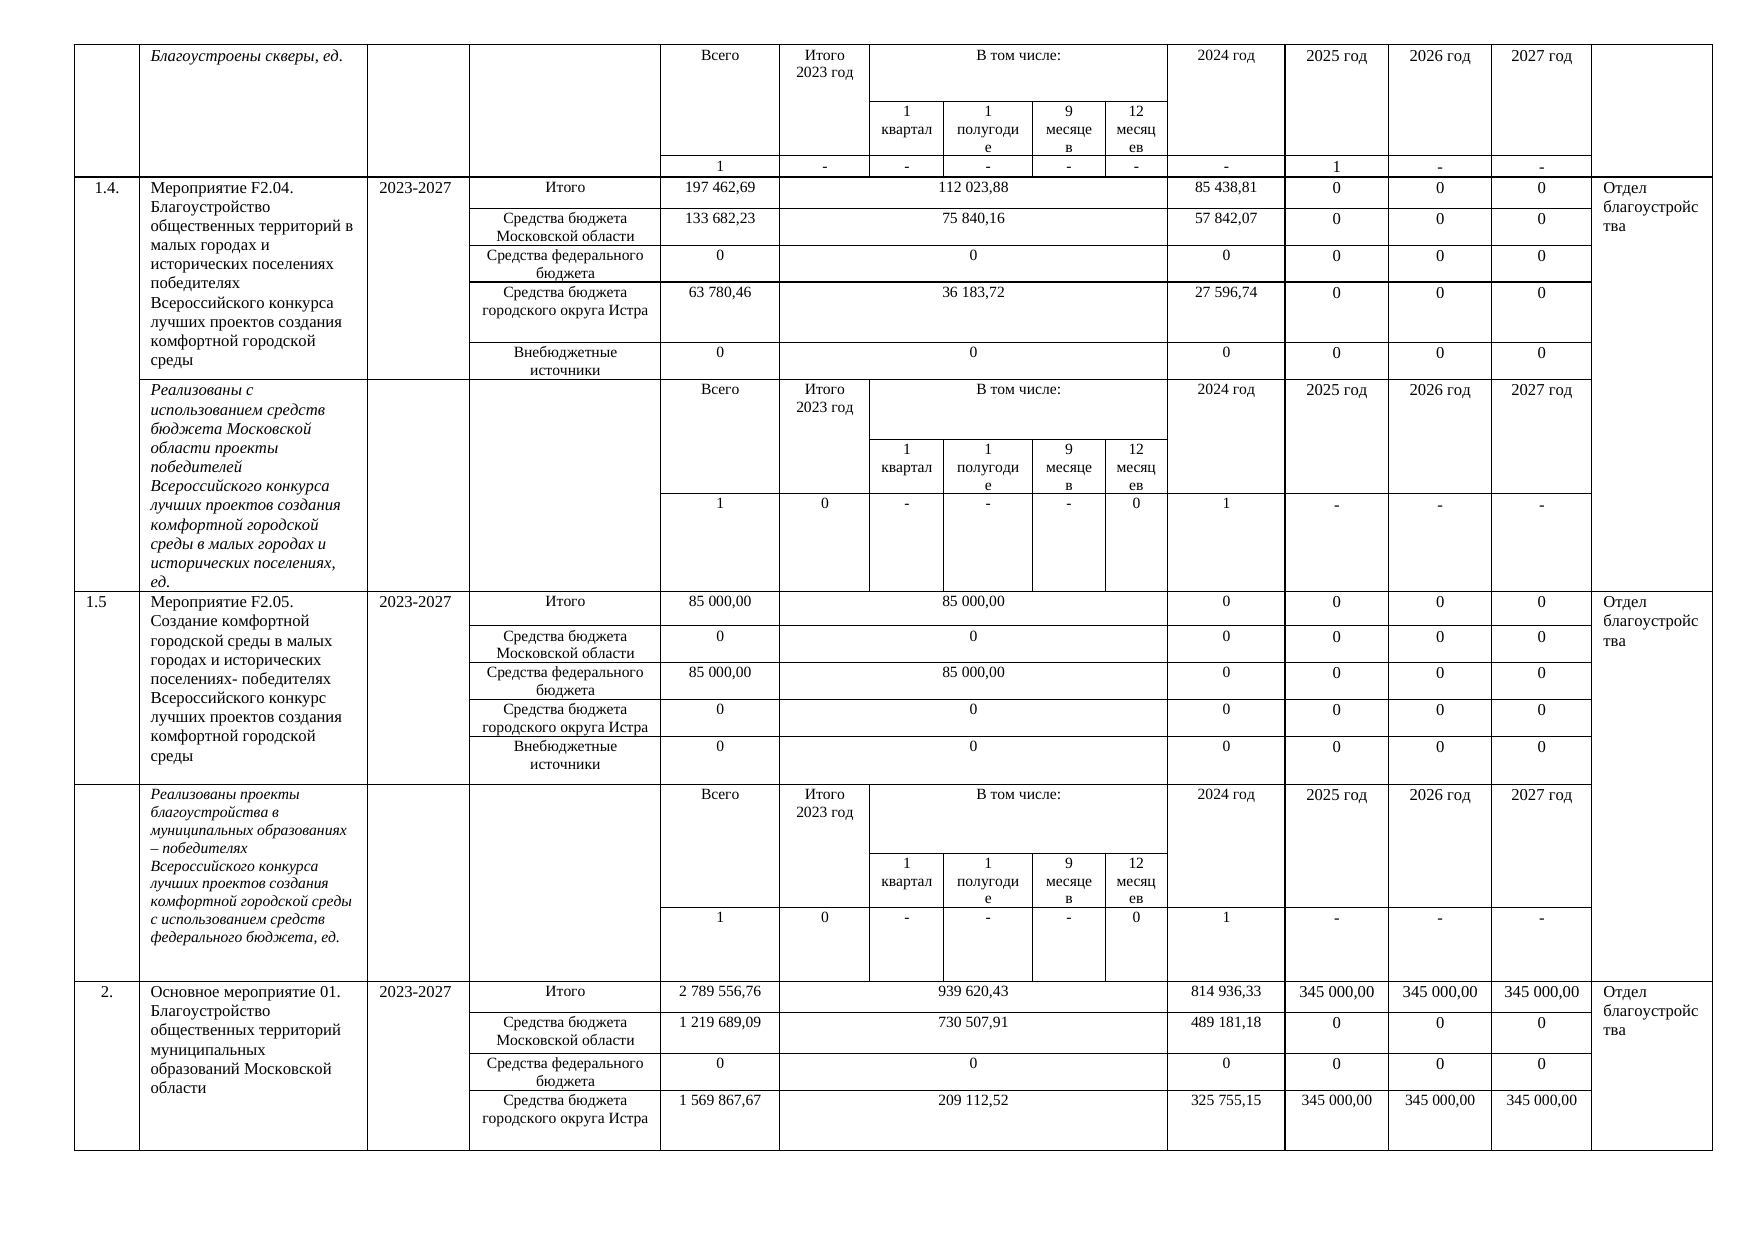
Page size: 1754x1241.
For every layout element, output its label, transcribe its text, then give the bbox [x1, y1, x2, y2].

table_cell 2024 год [1168, 45, 1284, 155]
table_cell Основное мероприятие 01. Благоустройство общественных территорий муниципальных образований Московской области [140, 982, 367, 1150]
table_cell 0 [661, 737, 779, 784]
table_cell 2024 год [1168, 785, 1284, 907]
table_cell 63 780,46 [661, 283, 779, 342]
table_cell 2. [75, 982, 139, 1150]
table_cell 0 [1492, 246, 1591, 281]
table_cell 2027 год [1492, 45, 1591, 155]
table_cell 0 [1286, 283, 1388, 342]
table_cell 0 [1168, 700, 1284, 736]
table_cell 12 месяцев [1106, 102, 1167, 155]
table_cell 0 [1286, 626, 1388, 662]
table_cell 75 840,16 [780, 209, 1167, 244]
table_cell 1.5 [75, 592, 139, 784]
table_cell [470, 380, 660, 591]
table_cell 345 000,00 [1286, 982, 1388, 1012]
table_cell - [870, 494, 943, 591]
table_cell 0 [1286, 343, 1388, 379]
table_cell 85 000,00 [661, 663, 779, 699]
table_cell 9 месяцев [1033, 102, 1105, 155]
table_cell 345 000,00 [1389, 1091, 1491, 1150]
table_cell 0 [661, 343, 779, 379]
table_cell 209 112,52 [780, 1091, 1167, 1150]
table_cell Средства федерального бюджета [470, 1054, 660, 1089]
table_cell 2023-2027 [368, 982, 469, 1150]
table_cell 0 [1492, 626, 1591, 662]
table_cell 0 [1492, 663, 1591, 699]
table_cell Средства федерального бюджета [470, 246, 660, 281]
table_cell - [1033, 908, 1105, 981]
table_cell 36 183,72 [780, 283, 1167, 342]
table_cell 0 [1389, 592, 1491, 625]
table_cell 0 [780, 626, 1167, 662]
table_cell 2023-2027 [368, 178, 469, 379]
table_cell - [1286, 908, 1388, 981]
table_cell 27 596,74 [1168, 283, 1284, 342]
table_cell [368, 380, 469, 591]
table_cell Отдел благоустройства [1592, 592, 1712, 981]
table_cell 0 [1286, 700, 1388, 736]
table_cell 345 000,00 [1492, 1091, 1591, 1150]
table_cell [75, 785, 139, 981]
table_cell 0 [1168, 737, 1284, 784]
table_cell 197 462,69 [661, 178, 779, 208]
table_cell 1 [661, 908, 779, 981]
table_cell 133 682,23 [661, 209, 779, 244]
table_cell 0 [1389, 178, 1491, 208]
table_cell 2024 год [1168, 380, 1284, 493]
table_cell 325 755,15 [1168, 1091, 1284, 1150]
table_cell Мероприятие F2.05. Создание комфортной городской среды в малых городах и исторических поселениях- победителях Всероссийского конкурс лучших проектов создания комфортной городской среды [140, 592, 367, 784]
table_cell 12 месяцев [1106, 440, 1167, 493]
table_cell 2025 год [1286, 380, 1388, 493]
table_cell 0 [1286, 663, 1388, 699]
table_cell 939 620,43 [780, 982, 1167, 1012]
table_cell 0 [1389, 663, 1491, 699]
table_cell 0 [1286, 209, 1388, 244]
table_cell Средства бюджета городского округа Истра [470, 283, 660, 342]
table_cell 0 [1389, 343, 1491, 379]
table_cell - [1389, 908, 1491, 981]
table_cell - [1492, 156, 1591, 176]
table_cell 57 842,07 [1168, 209, 1284, 244]
table_cell 9 месяцев [1033, 440, 1105, 493]
table_cell 1 [1168, 494, 1284, 591]
table_cell - [1492, 494, 1591, 591]
table_cell 1.4. [75, 178, 139, 591]
table_cell Отдел благоустройства [1592, 178, 1712, 591]
table_cell 489 181,18 [1168, 1013, 1284, 1053]
table_cell 0 [780, 343, 1167, 379]
table_cell 0 [1389, 737, 1491, 784]
table_cell 2025 год [1286, 785, 1388, 907]
table_cell В том числе: [870, 45, 1167, 101]
table_cell 0 [1492, 737, 1591, 784]
table_cell 85 000,00 [780, 592, 1167, 625]
table_cell 345 000,00 [1492, 982, 1591, 1012]
table_cell 0 [1389, 209, 1491, 244]
table_cell 0 [780, 494, 869, 591]
table_cell - [870, 156, 943, 176]
table_cell Всего [661, 380, 779, 493]
table_cell 1 [661, 494, 779, 591]
table_cell Реализованы с использованием средств бюджета Московской области проекты победителей Всероссийского конкурса лучших проектов создания комфортной городской среды в малых городах и исторических поселениях, ед. [140, 380, 367, 591]
table_cell 0 [1286, 1054, 1388, 1089]
table_cell - [1389, 156, 1491, 176]
table_cell 2026 год [1389, 380, 1491, 493]
table_cell 1 [661, 156, 779, 176]
table_cell 1 квартал [870, 854, 943, 907]
table_cell 0 [1168, 343, 1284, 379]
table_cell Итого 2023 год [780, 380, 869, 493]
table_cell 85 000,00 [780, 663, 1167, 699]
table_cell 85 000,00 [661, 592, 779, 625]
table_cell Итого [470, 178, 660, 208]
table_cell Средства бюджета Московской области [470, 626, 660, 662]
table_cell Средства федерального бюджета [470, 663, 660, 699]
table_cell 2026 год [1389, 45, 1491, 155]
table_cell [368, 45, 469, 176]
table_cell 0 [661, 626, 779, 662]
table_cell Всего [661, 785, 779, 907]
table_cell Средства бюджета Московской области [470, 1013, 660, 1053]
table_cell 0 [1389, 283, 1491, 342]
table_cell 0 [780, 1054, 1167, 1089]
table_cell 1 квартал [870, 102, 943, 155]
table_cell 0 [1168, 1054, 1284, 1089]
table_cell - [1389, 494, 1491, 591]
table_cell - [944, 156, 1032, 176]
table_cell Реализованы проекты благоустройства в муниципальных образованиях – победителях Всероссийского конкурса лучших проектов создания комфортной городской среды с использованием средств федерального бюджета, ед. [140, 785, 367, 981]
table_cell - [944, 908, 1032, 981]
table_cell 0 [780, 246, 1167, 281]
table_cell 0 [661, 700, 779, 736]
table_cell 1 полугодие [944, 102, 1032, 155]
table_cell Мероприятие F2.04. Благоустройство общественных территорий в малых городах и исторических поселениях победителях Всероссийского конкурса лучших проектов создания комфортной городской среды [140, 178, 367, 379]
table_cell 345 000,00 [1286, 1091, 1388, 1150]
table_cell 0 [780, 700, 1167, 736]
table_cell [470, 785, 660, 981]
table_cell - [1106, 156, 1167, 176]
table_cell 0 [1168, 626, 1284, 662]
table_cell 0 [1492, 592, 1591, 625]
table_cell 0 [1106, 494, 1167, 591]
table_cell 0 [1168, 663, 1284, 699]
table_cell 2023-2027 [368, 592, 469, 784]
table_cell Благоустроены скверы, ед. [140, 45, 367, 176]
table_cell 2027 год [1492, 380, 1591, 493]
table_cell - [1286, 494, 1388, 591]
table_cell Итого 2023 год [780, 45, 869, 155]
table_cell 1 569 867,67 [661, 1091, 779, 1150]
table_cell В том числе: [870, 785, 1167, 852]
table_cell 0 [1492, 209, 1591, 244]
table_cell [1592, 982, 1712, 1150]
table_cell 0 [1286, 246, 1388, 281]
table_cell - [1492, 908, 1591, 981]
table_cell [470, 1091, 660, 1150]
table_cell 0 [780, 737, 1167, 784]
table_cell 0 [1286, 1013, 1388, 1053]
table_cell 0 [1492, 1013, 1591, 1053]
table_cell 0 [661, 246, 779, 281]
table_cell В том числе: [870, 380, 1167, 438]
table_cell 0 [1492, 700, 1591, 736]
table_cell Внебюджетные источники [470, 343, 660, 379]
table_cell 1 [1168, 908, 1284, 981]
table_cell 0 [1286, 178, 1388, 208]
table_cell [470, 45, 660, 176]
table_cell 85 438,81 [1168, 178, 1284, 208]
table_cell 0 [1106, 908, 1167, 981]
table_cell 0 [1389, 626, 1491, 662]
table_cell Итого 2023 год [780, 785, 869, 907]
table_cell [368, 785, 469, 981]
table_cell 0 [1389, 700, 1491, 736]
table_cell 345 000,00 [1389, 982, 1491, 1012]
table_cell 112 023,88 [780, 178, 1167, 208]
table_cell 1 полугодие [944, 440, 1032, 493]
table_cell 2025 год [1286, 45, 1388, 155]
table_cell 1 [1286, 156, 1388, 176]
table_cell 9 месяцев [1033, 854, 1105, 907]
table_cell - [870, 908, 943, 981]
table_cell 0 [780, 908, 869, 981]
table_cell Итого [470, 982, 660, 1012]
table_cell - [1033, 156, 1105, 176]
table_cell Средства бюджета городского округа Истра [470, 700, 660, 736]
table_cell Средства бюджета Московской области [470, 209, 660, 244]
table_cell 730 507,91 [780, 1013, 1167, 1053]
table_cell 2026 год [1389, 785, 1491, 907]
table_cell 2 789 556,76 [661, 982, 779, 1012]
table_cell - [1033, 494, 1105, 591]
table_cell 0 [1389, 1054, 1491, 1089]
table_cell - [1168, 156, 1284, 176]
table_cell 0 [1492, 1054, 1591, 1089]
table_cell 12 месяцев [1106, 854, 1167, 907]
table_cell 0 [1492, 283, 1591, 342]
table_cell 1 квартал [870, 440, 943, 493]
table_cell 1 219 689,09 [661, 1013, 779, 1053]
table_cell 0 [1389, 1013, 1491, 1053]
table_cell - [944, 494, 1032, 591]
table_cell - [780, 156, 869, 176]
table_cell Всего [661, 45, 779, 155]
table_cell 0 [1492, 178, 1591, 208]
table_cell 0 [1286, 592, 1388, 625]
table_cell 0 [1168, 592, 1284, 625]
table_cell 0 [1168, 246, 1284, 281]
table_cell 0 [1389, 246, 1491, 281]
table_cell 0 [661, 1054, 779, 1089]
table_cell 0 [1286, 737, 1388, 784]
table_cell 814 936,33 [1168, 982, 1284, 1012]
table_cell Итого [470, 592, 660, 625]
table_cell 2027 год [1492, 785, 1591, 907]
table_cell Внебюджетные источники [470, 737, 660, 784]
table_cell 1 полугодие [944, 854, 1032, 907]
table_cell 0 [1492, 343, 1591, 379]
